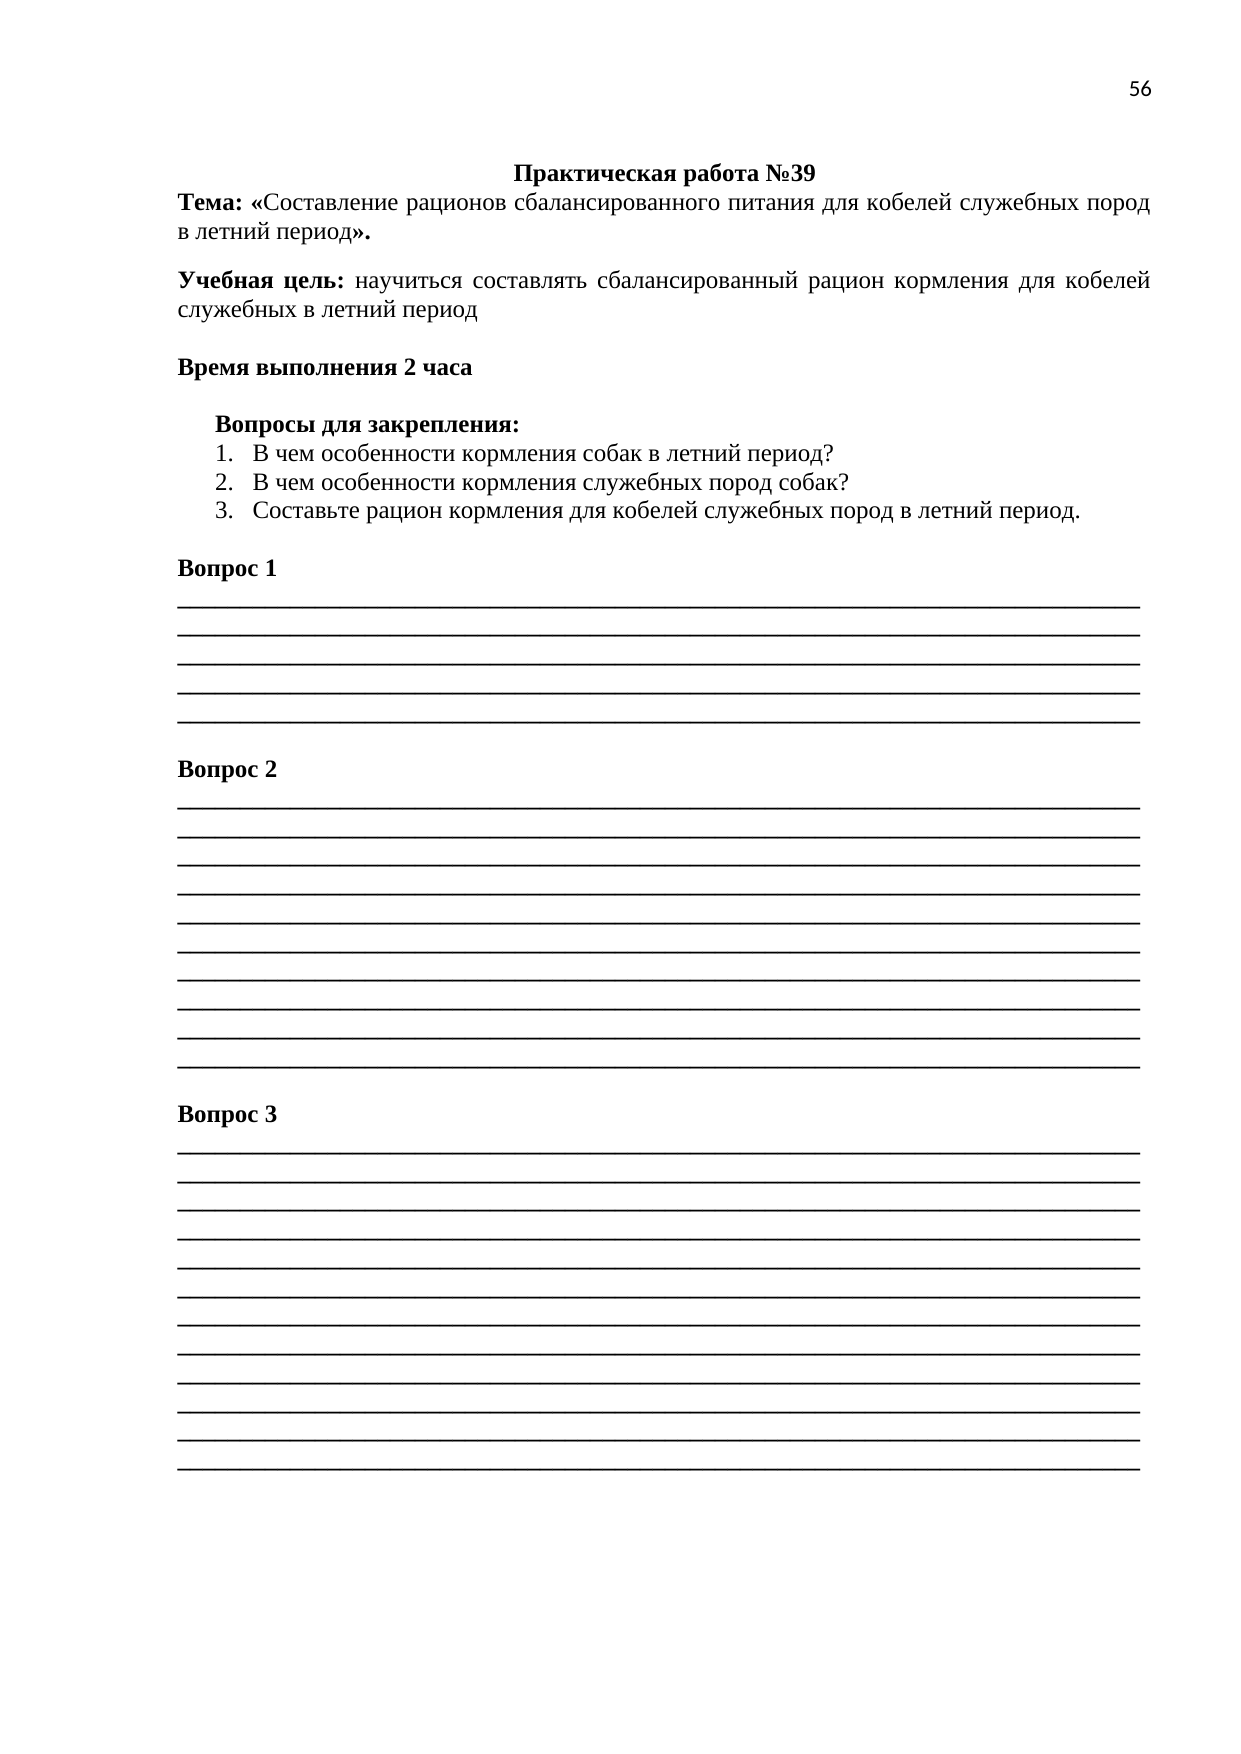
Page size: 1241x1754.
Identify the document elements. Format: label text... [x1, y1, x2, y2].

list Составьте рацион кормления для кобелей служебных пород в летний период. [215, 496, 1152, 524]
list __________________________________________________________________________________________________________________________________________________________ [177, 1416, 1152, 1473]
text Тема: «Составление рационов сбалансированного питания для кобелей служебных пород в летний период». [177, 187, 1152, 245]
list В чем особенности кормления служебных пород собак? [215, 467, 1152, 496]
list Вопрос 2 [177, 754, 1152, 783]
list _________________________________________________________________________________________________________________________________________________________________________________________________________________________________________________________________________________________________________________________________________________________________________________________________ [177, 927, 1152, 1071]
list _________________________________________________________________________________________________________________________________________________________________________________________________________________________________________________________________________________________________________________________________________________________________________________________________ [177, 582, 1152, 726]
text Вопросы для закрепления: [215, 409, 1152, 438]
list В чем особенности кормления собак в летний период? [215, 438, 1152, 467]
list _________________________________________________________________________________________________________________________________________________________________________________________________________________________________________________________________________________________________________________________________________________________________________________________________ [177, 1272, 1152, 1416]
text Практическая работа №39 [177, 158, 1152, 187]
list Время выполнения 2 часа [177, 352, 1152, 381]
list Вопрос 1 [177, 553, 1152, 582]
list _________________________________________________________________________________________________________________________________________________________________________________________________________________________________________________________________________________________________________________________________________________________________________________________________ [177, 783, 1152, 927]
text Учебная цель: научиться составлять сбалансированный рацион кормления для кобелей служебных в летний период [177, 266, 1152, 323]
list Вопрос 3 [177, 1099, 1152, 1128]
list _________________________________________________________________________________________________________________________________________________________________________________________________________________________________________________________________________________________________________________________________________________________________________________________________ [177, 1128, 1152, 1272]
